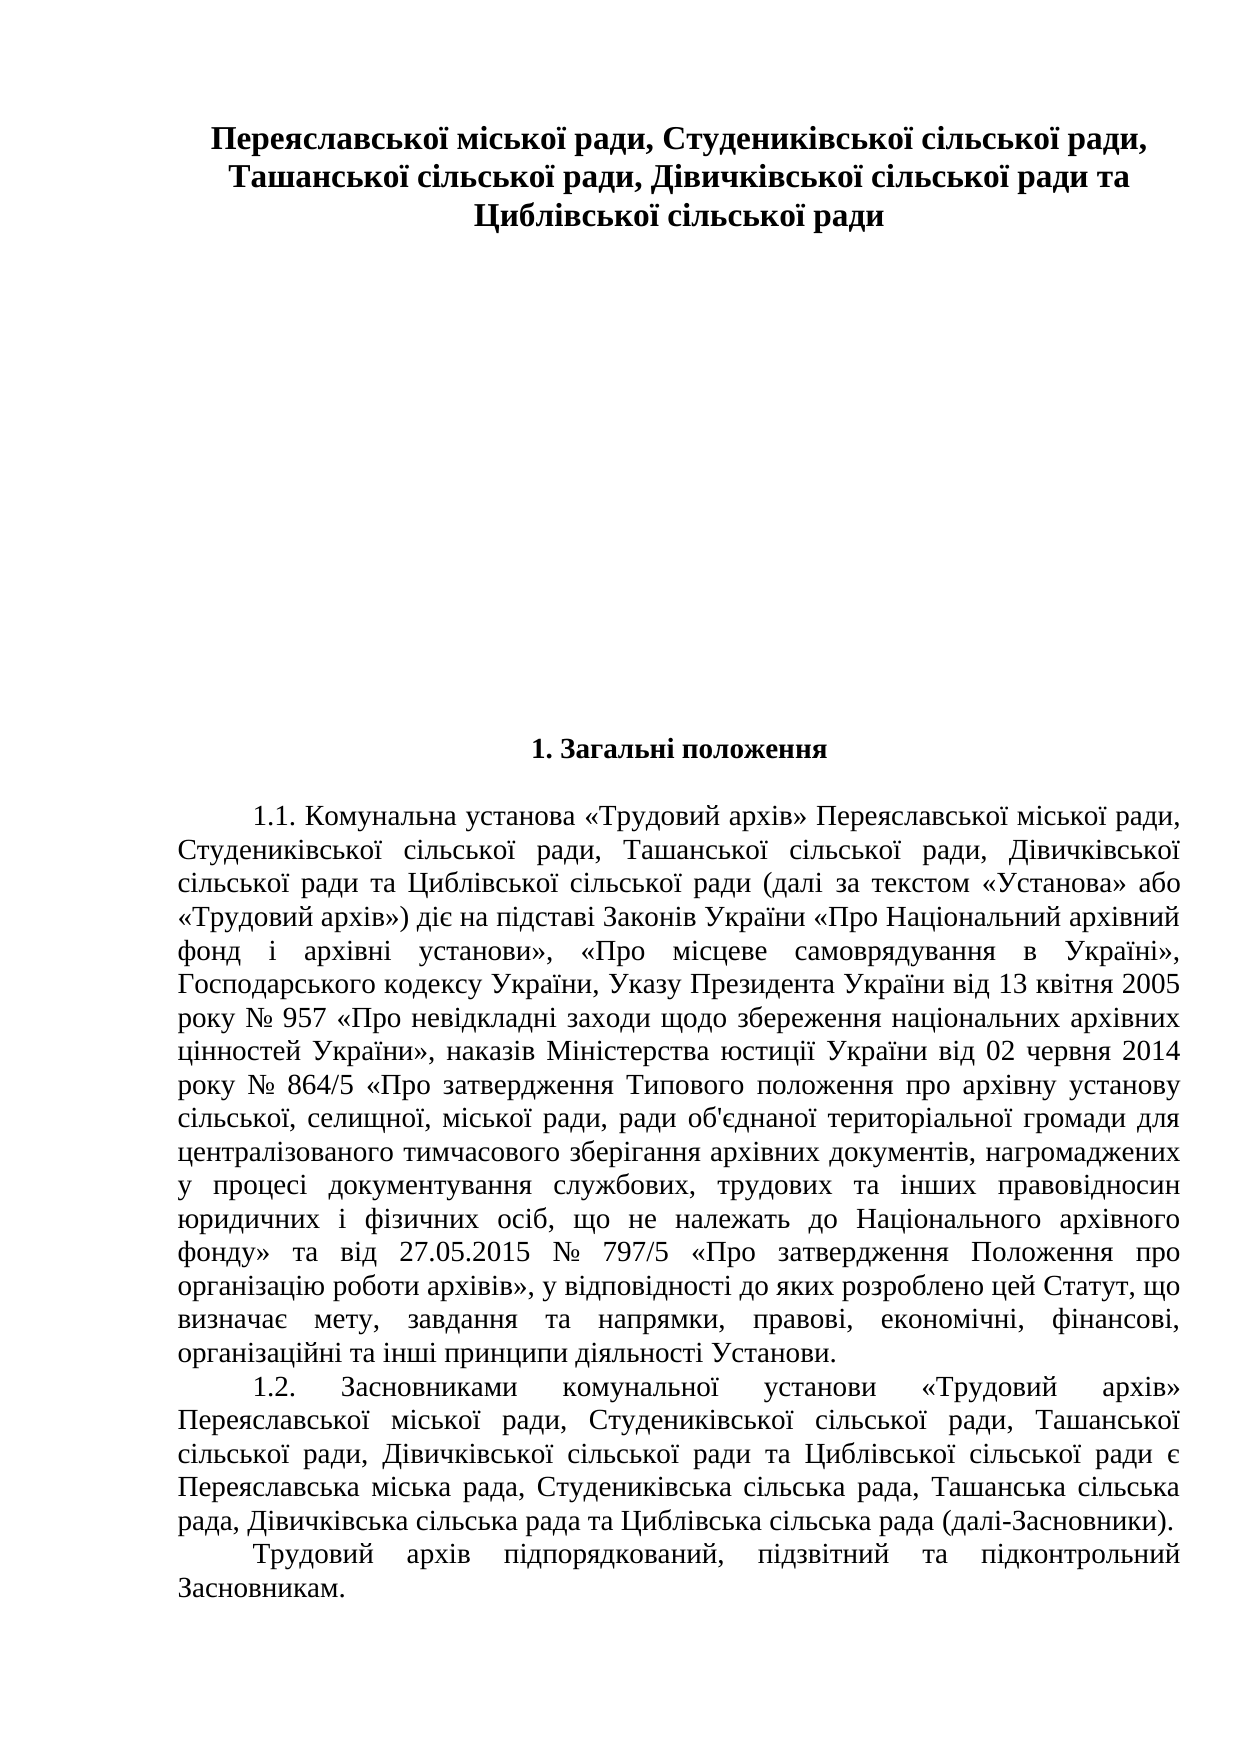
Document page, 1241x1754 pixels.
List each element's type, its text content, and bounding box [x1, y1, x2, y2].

text 1.2. Засновниками комунальної установи «Трудовий архів» Переяславської міської ради, Студениківської сільської ради, Ташанської сільської ради, Дівичківської сільської ради та Циблівської сільської ради є Переяславська міська рада, Студениківська сільська рада, Ташанська сільська рада, Дівичківська сільська рада та Циблівська сільська рада (далі-Засновники). [177, 1369, 1181, 1536]
text Переяславської міської ради, Студениківської сільської ради, Ташанської сільської ради, Дівичківської сільської ради та Циблівської сільської ради [177, 118, 1181, 233]
text Трудовий архів підпорядкований, підзвітний та підконтрольний Засновникам. [177, 1536, 1181, 1603]
text 1. Загальні положення [177, 731, 1181, 765]
text 1.1. Комунальна установа «Трудовий архів» Переяславської міської ради, Студениківської сільської ради, Ташанської сільської ради, Дівичківської сільської ради та Циблівської сільської ради (далі за текстом «Установа» або «Трудовий архів») діє на підставі Законів України «Про Національний архівний фонд і архівні установи», «Про місцеве самоврядування в Україні», Господарського кодексу України, Указу Президента України від 13 квітня 2005 року № 957 «Про невідкладні заходи щодо збереження національних архівних цінностей України», наказів Міністерства юстиції України від 02 червня 2014 року № 864/5 «Про затвердження Типового положення про архівну установу сільської, селищної, міської ради, ради об'єднаної територіальної громади для централізованого тимчасового зберігання архівних документів, нагромаджених у процесі документування службових, трудових та інших правовідносин юридичних і фізичних осіб, що не належать до Національного архівного фонду» та від 27.05.2015 № 797/5 «Про затвердження Положення про організацію роботи архівів», у відповідності до яких розроблено цей Статут, що визначає мету, завдання та напрямки, правові, економічні, фінансові, організаційні та інші принципи діяльності Установи. [177, 798, 1181, 1369]
